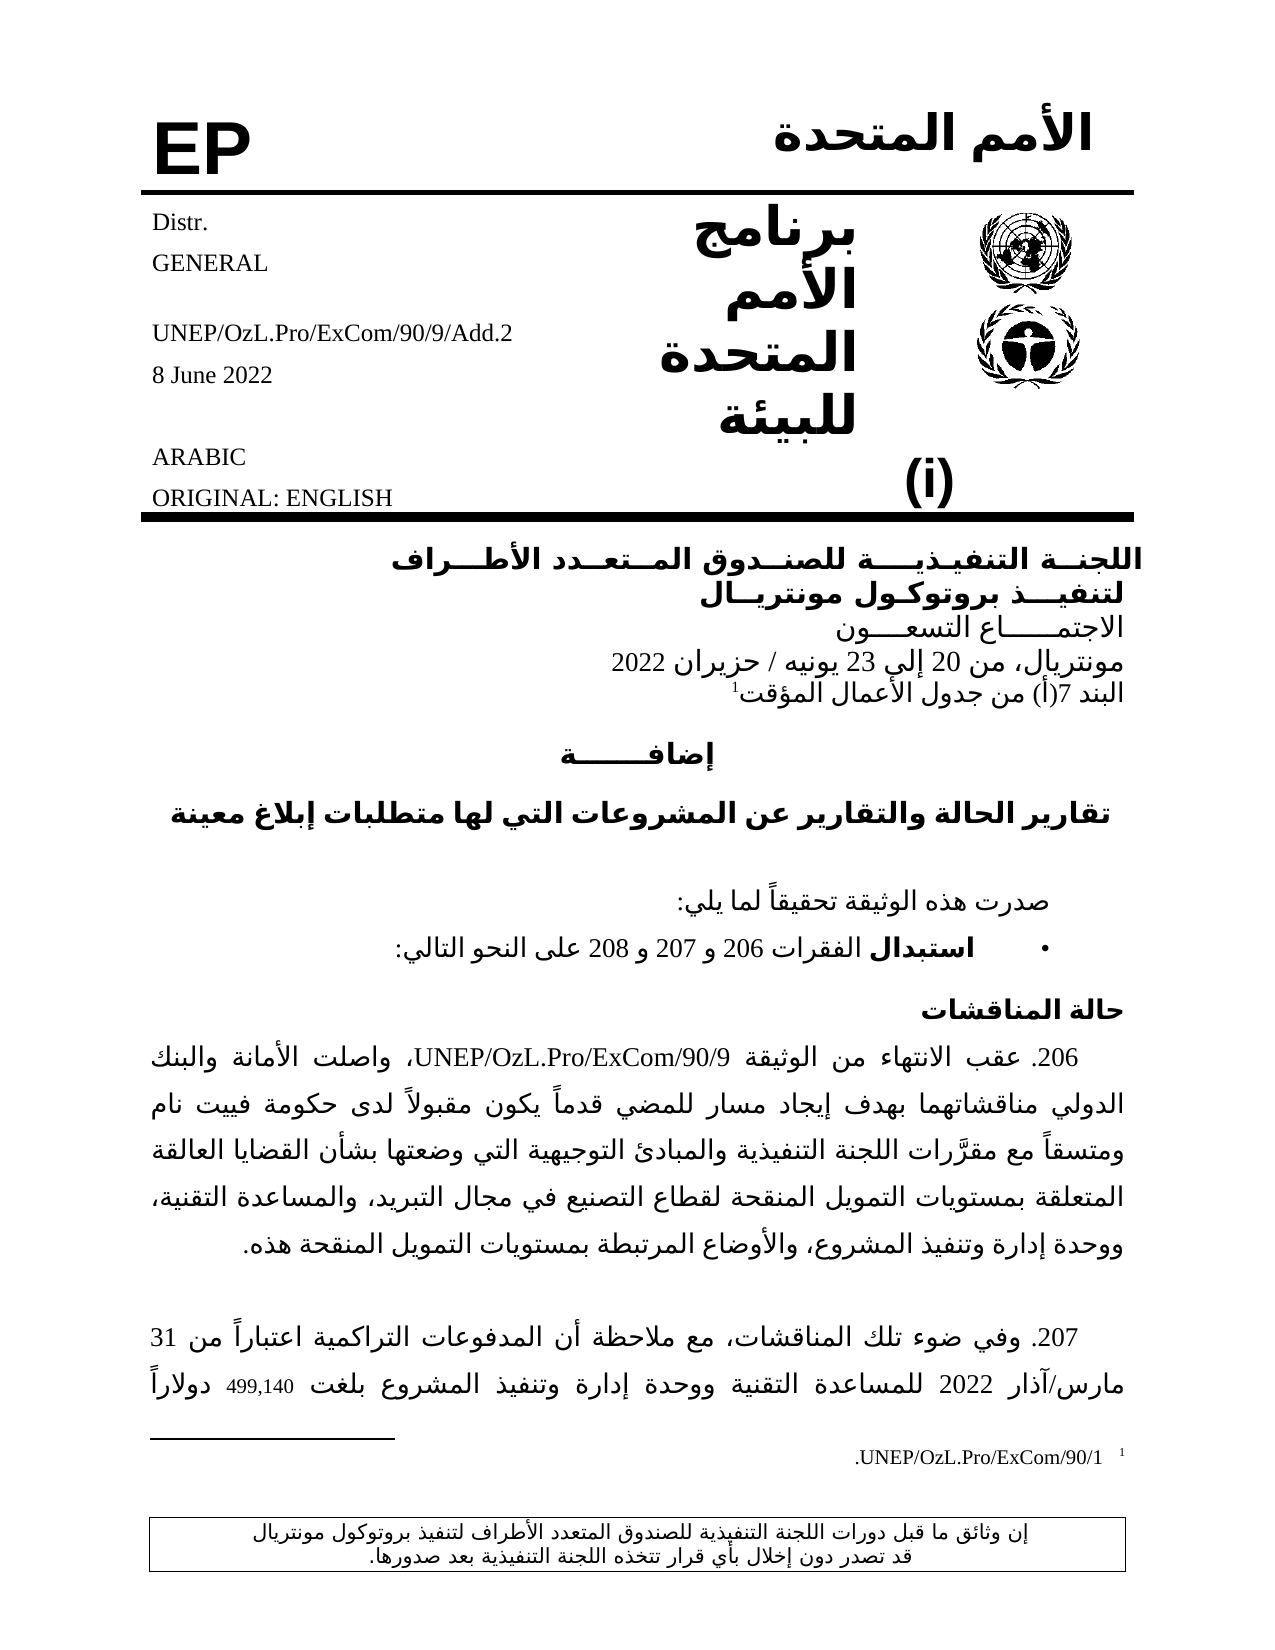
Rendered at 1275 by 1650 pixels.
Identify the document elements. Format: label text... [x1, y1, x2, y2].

text • استبدال الفقرات 206 و 207 و 208 على النحو التالي: [150, 932, 1125, 963]
text صدرت هذه الوثيقة تحقيقاً لما يلي: [150, 886, 1125, 917]
table_cell [918, 195, 1134, 512]
text حالة المناقشات [150, 994, 1125, 1026]
table_cell برنامج الأمم المتحدة للبيئة ل [564, 195, 918, 512]
table_header الأمم المتحدة [600, 104, 1134, 190]
subtitle مونتريال، من 20 إلى 23 يونيه / حزيران 2022 [150, 644, 1124, 677]
table_cell Distr. GENERAL 8 June 2022 ARABIC ORIGINAL: ENGLISH [141, 195, 563, 512]
text اللجنــة التنفيـذيــــة للصنــدوق المــتعــدد الأطـــراف [150, 542, 1125, 576]
picture [973, 300, 1082, 392]
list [150, 1321, 1125, 1399]
subtitle تقارير الحالة والتقارير عن المشروعات التي لها متطلبات إبلاغ معينة [150, 796, 1124, 829]
text الاجتمــــــاع التسعــــون [150, 610, 1124, 644]
subtitle إضافـــــــة [150, 737, 1124, 771]
text لتنفيـــذ بروتوكـول مونتريــال [150, 576, 1125, 610]
table_header EP [141, 104, 600, 190]
list عقب الانتهاء من الوثيقة UNEP/OzL.Pro/ExCom/90/9، واصلت الأمانة والبنك الدولي مناقشاتهما بهدف إيجاد مسار للمضي قدماً يكون مقبولاً لدى حكومة فييت نام ومتسقاً مع مقرَّرات اللجنة التنفيذية والمبادئ التوجيهية التي وضعتها بشأن القضايا العالقة المتعلقة بمستويات التمويل المنقحة لقطاع التصنيع في مجال التبريد، والمساعدة التقنية، ووحدة إدارة وتنفيذ المشروع، والأوضاع المرتبطة بمستويات التمويل المنقحة هذه. [150, 1041, 1125, 1259]
subtitle البند 7(أ) من جدول الأعمال المؤقت [150, 677, 1124, 708]
